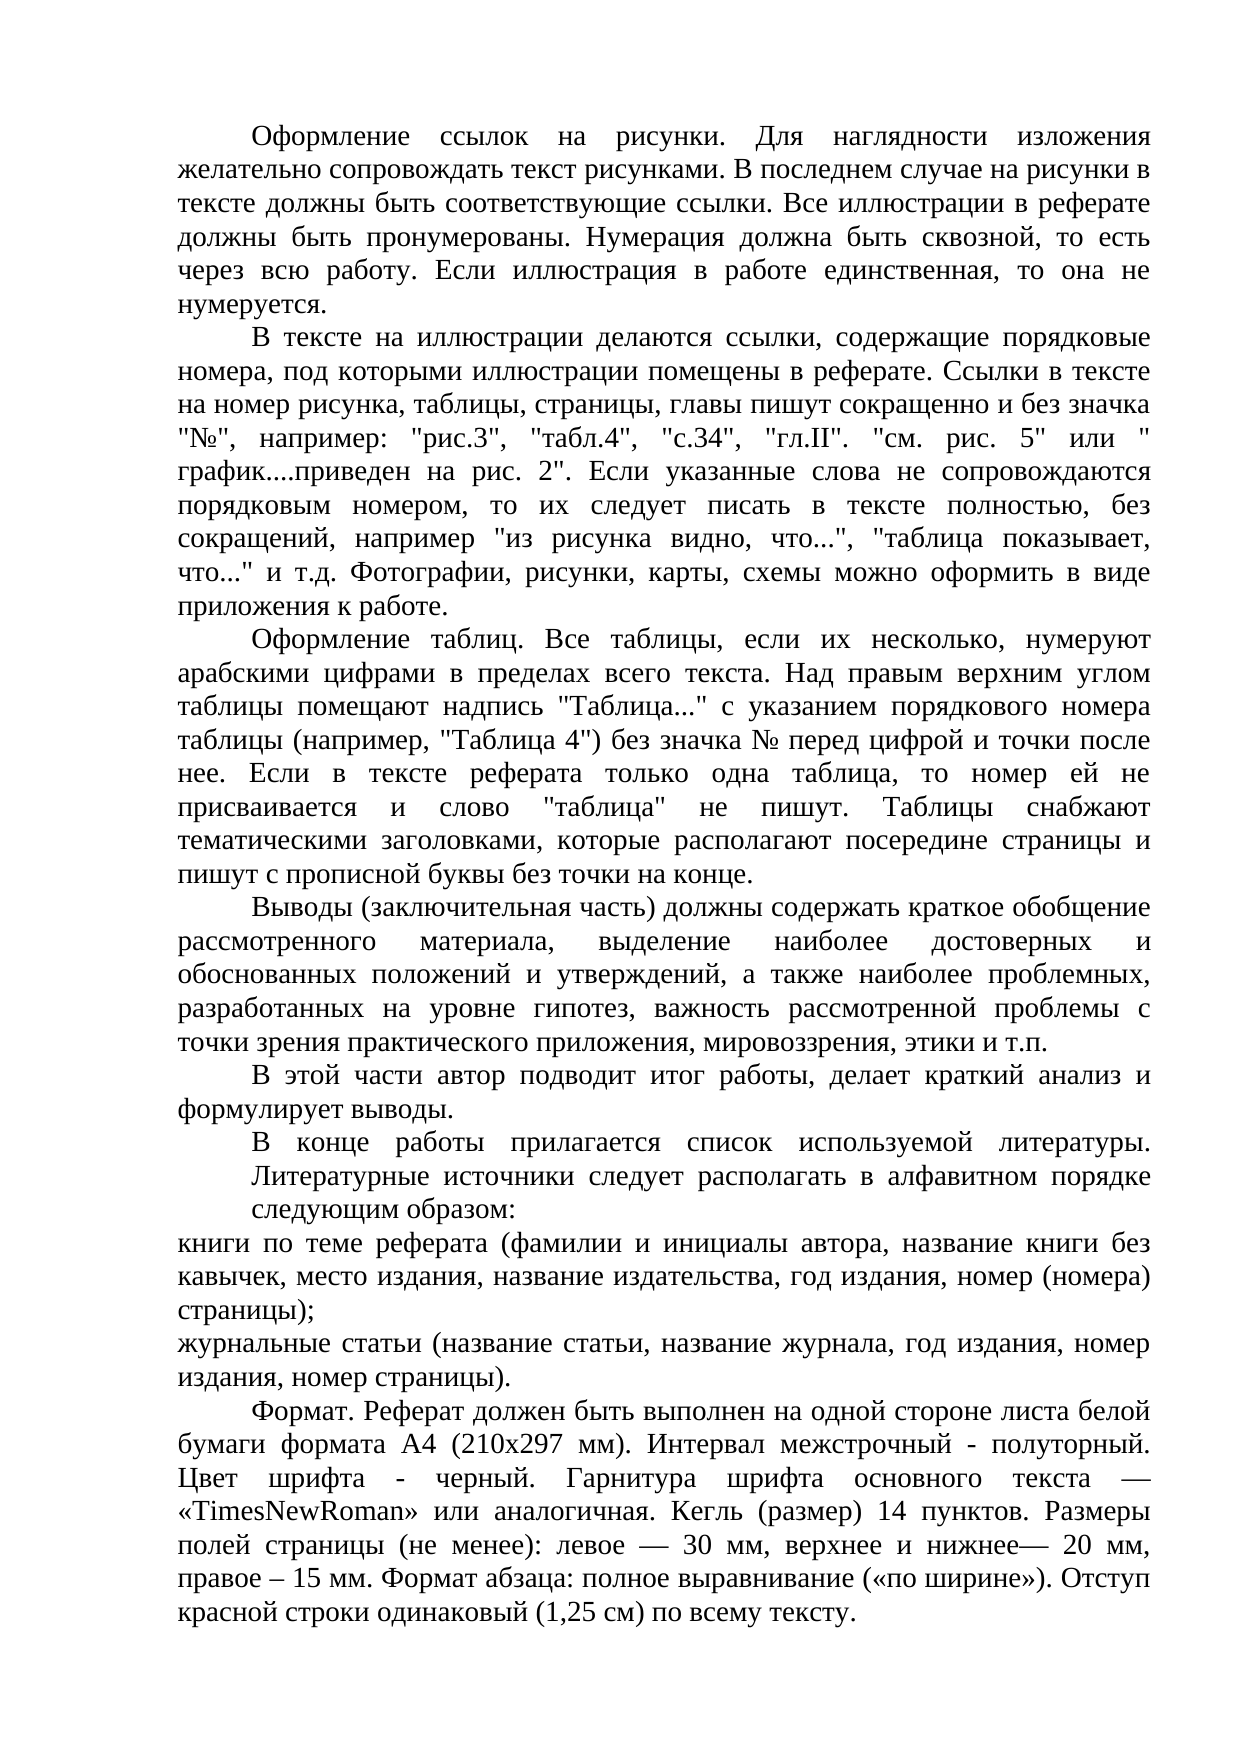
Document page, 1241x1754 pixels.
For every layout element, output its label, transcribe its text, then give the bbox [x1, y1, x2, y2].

text В этой части автор подводит итог работы, делает краткий анализ и формулирует выводы. [177, 1057, 1152, 1124]
text Оформление таблиц. Все таблицы, если их несколько, нумеруют арабскими цифрами в пределах всего текста. Над правым верхним углом таблицы помещают надпись "Таблица..." с указанием порядкового номера таблицы (например, "Таблица 4") без значка № перед цифрой и точки после нее. Если в тексте реферата только одна таблица, то номер ей не присваивается и слово "таблица" не пишут. Таблицы снабжают тематическими заголовками, которые располагают посередине страницы и пишут с прописной буквы без точки на конце. [177, 621, 1152, 889]
text Оформление ссылок на рисунки. Для наглядности изложения желательно сопровождать текст рисунками. В последнем случае на рисунки в тексте должны быть соответствующие ссылки. Все иллюстрации в реферате должны быть пронумерованы. Нумерация должна быть сквозной, то есть через всю работу. Если иллюстрация в работе единственная, то она не нумеруется. [177, 118, 1152, 319]
text Выводы (заключительная часть) должны содержать краткое обобщение рассмотренного материала, выделение наиболее достоверных и обоснованных положений и утверждений, а также наиболее проблемных, разработанных на уровне гипотез, важность рассмотренной проблемы с точки зрения практического приложения, мировоззрения, этики и т.п. [177, 889, 1152, 1057]
text книги по теме реферата (фамилии и инициалы автора, название книги без кавычек, место издания, название издательства, год издания, номер (номера) страницы); [177, 1225, 1152, 1326]
text Формат. Реферат должен быть выполнен на одной стороне листа белой бумаги формата А4 (210х297 мм). Интервал межстрочный - полуторный. Цвет шрифта - черный. Гарнитура шрифта основного текста — «TimesNewRoman» или аналогичная. Кегль (размер) 14 пунктов. Размеры полей страницы (не менее): левое — 30 мм, верхнее и нижнее— 20 мм, правое – 15 мм. Формат абзаца: полное выравнивание («по ширине»). Отступ красной строки одинаковый (1,25 см) по всему тексту. [177, 1393, 1152, 1627]
text В конце работы прилагается список используемой литературы. Литературные источники следует располагать в алфавитном порядке следующим образом: [251, 1124, 1152, 1225]
text В тексте на иллюстрации делаются ссылки, содержащие порядковые номера, под которыми иллюстрации помещены в реферате. Ссылки в тексте на номер рисунка, таблицы, страницы, главы пишут сокращенно и без значка "№", например: "рис.3", "табл.4", "с.34", "гл.II". "см. рис. 5" или " график....приведен на рис. 2". Если указанные слова не сопровождаются порядковым номером, то их следует писать в тексте полностью, без сокращений, например "из рисунка видно, что...", "таблица показывает, что..." и т.д. Фотографии, рисунки, карты, схемы можно оформить в виде приложения к работе. [177, 319, 1152, 621]
text журнальные статьи (название статьи, название журнала, год издания, номер издания, номер страницы). [177, 1326, 1152, 1393]
